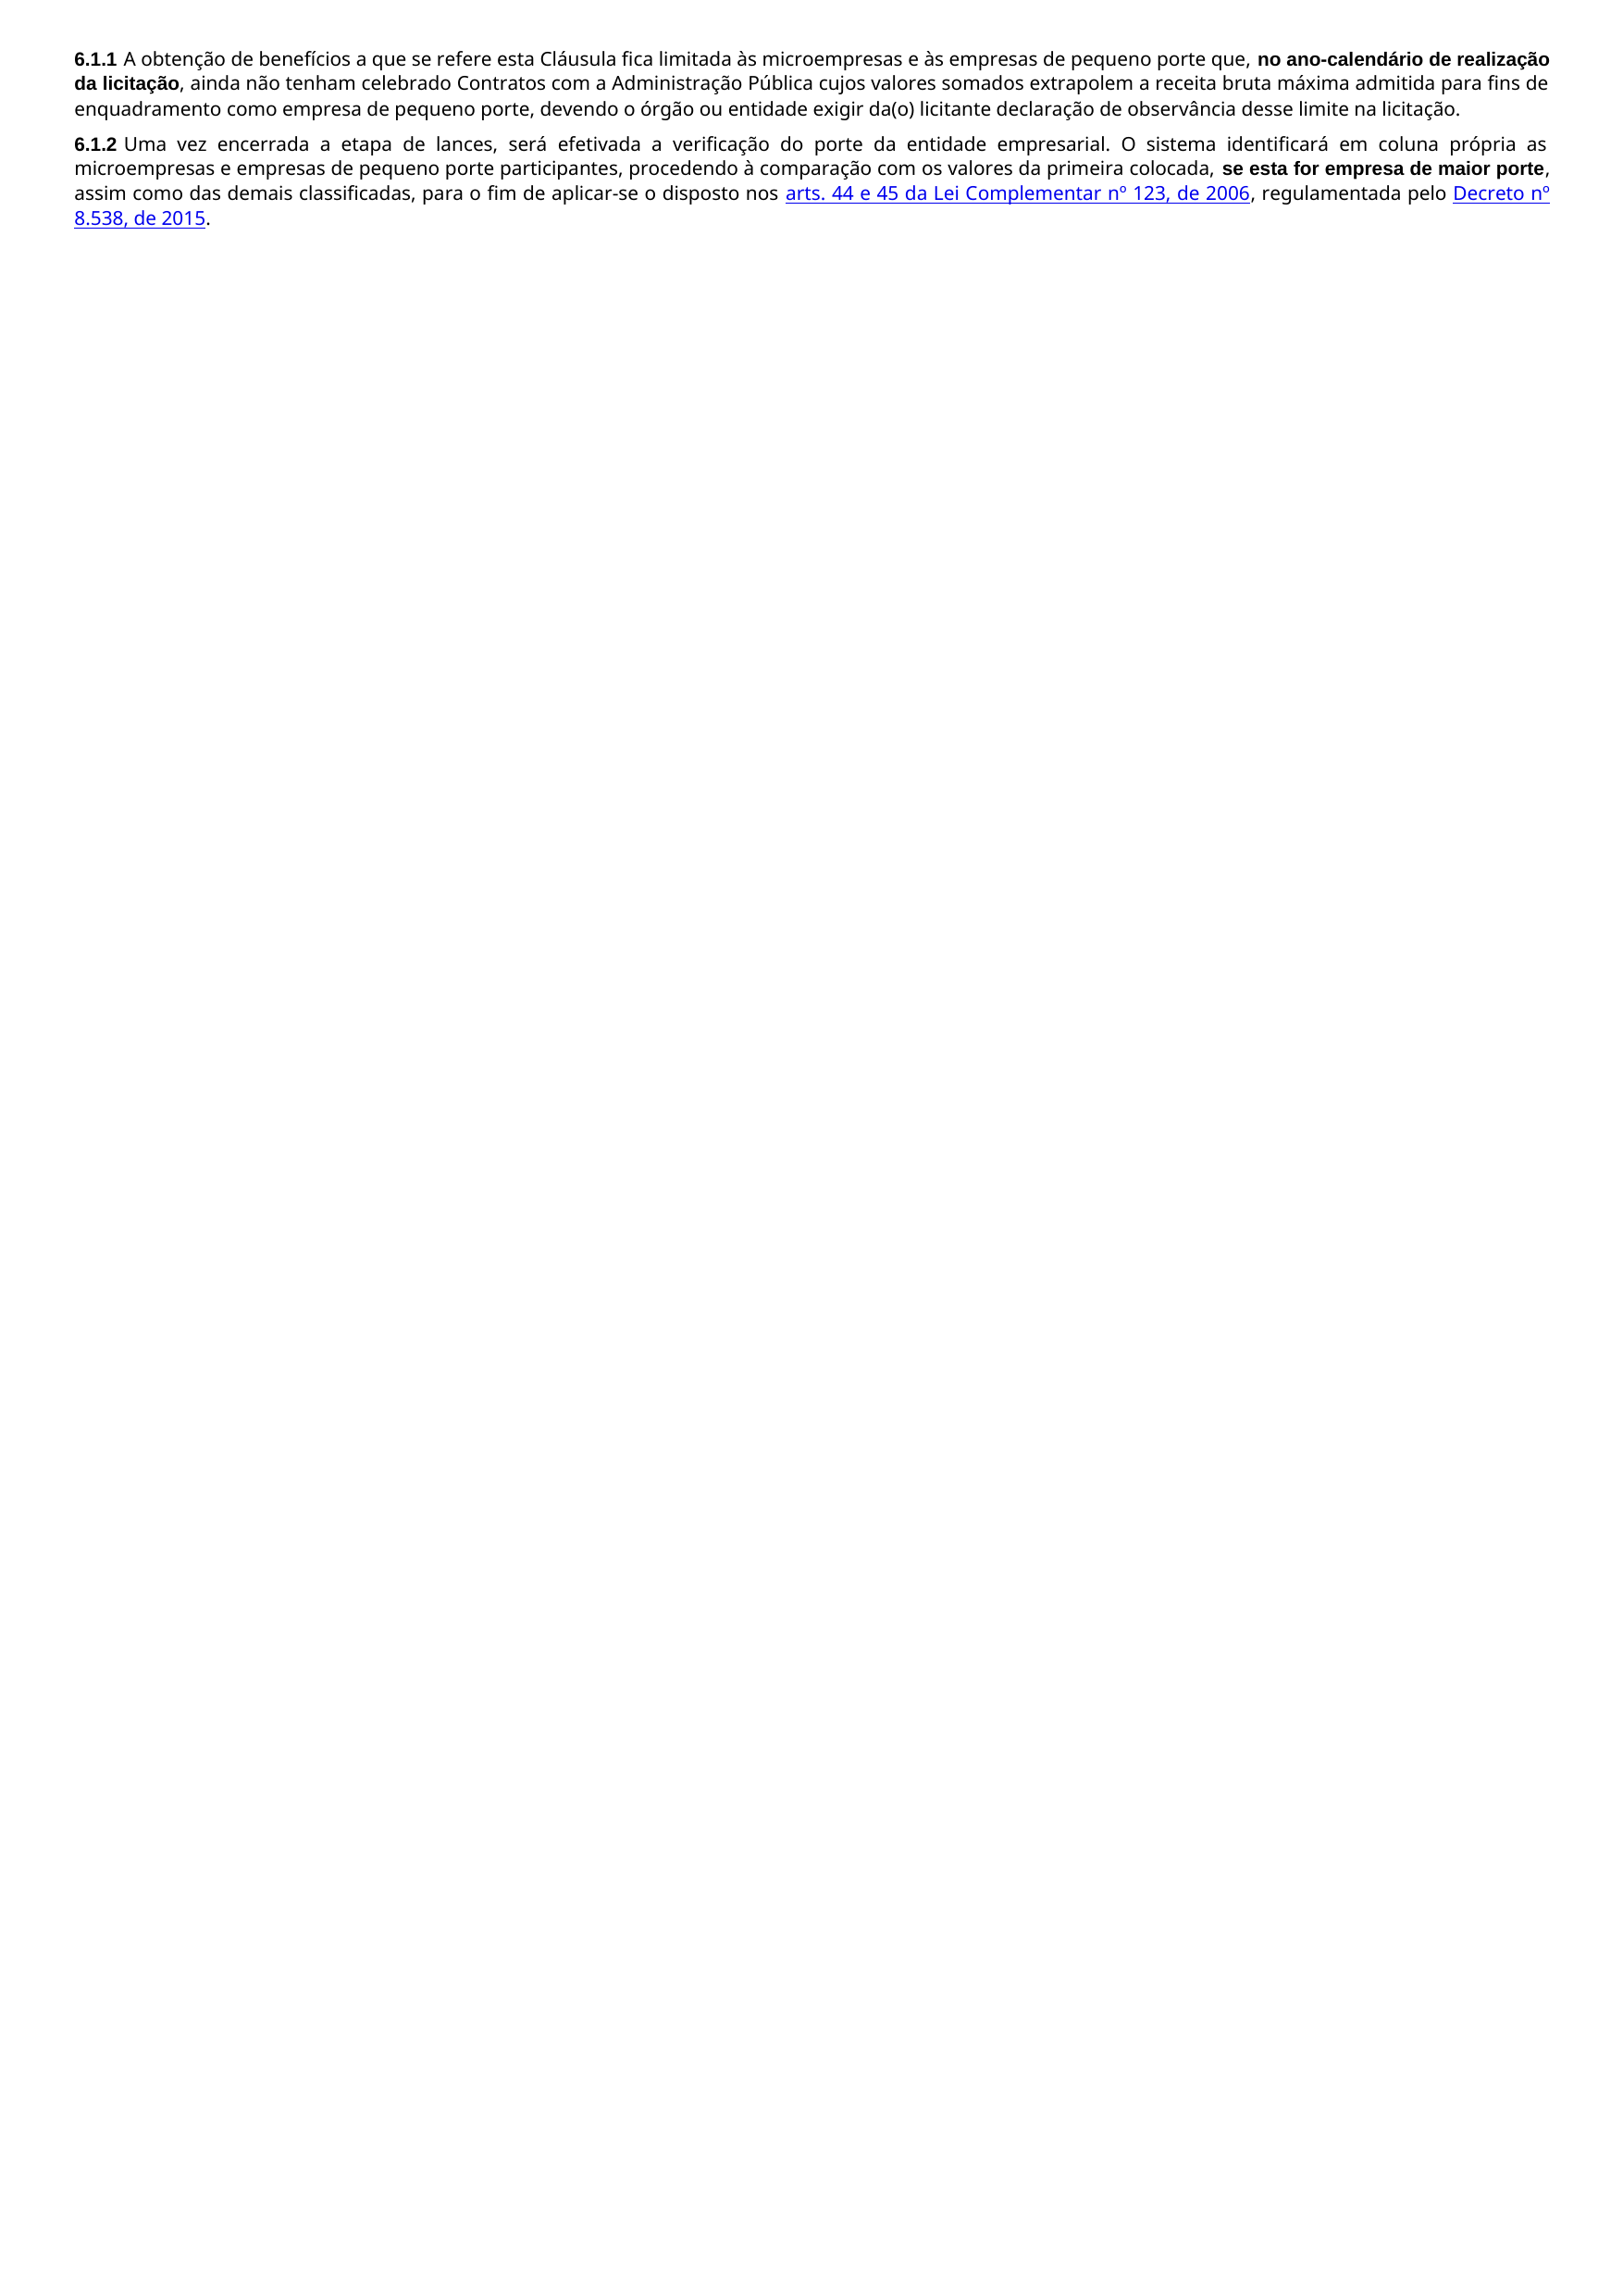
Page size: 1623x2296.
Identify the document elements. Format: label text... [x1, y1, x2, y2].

list A obtenção de benefícios a que se refere esta Cláusula fica limitada às microempresas e às empresas de pequeno porte que, no ano-calendário de realização da licitação, ainda não tenham celebrado Contratos com a Administração Pública cujos valores somados extrapolem a receita bruta máxima admitida para fins de enquadramento como empresa de pequeno porte, devendo o órgão ou entidade exigir da(o) licitante declaração de observância desse limite na licitação. [74, 46, 1550, 121]
list Uma vez encerrada a etapa de lances, será efetivada a verificação do porte da entidade empresarial. O sistema identificará em coluna própria as microempresas e empresas de pequeno porte participantes, procedendo à comparação com os valores da primeira colocada, se esta for empresa de maior porte, assim como das demais classificadas, para o fim de aplicar-se o disposto nos arts. 44 e 45 da Lei Complementar nº 123, de 2006, regulamentada pelo Decreto nº 8.538, de 2015. [74, 131, 1550, 231]
